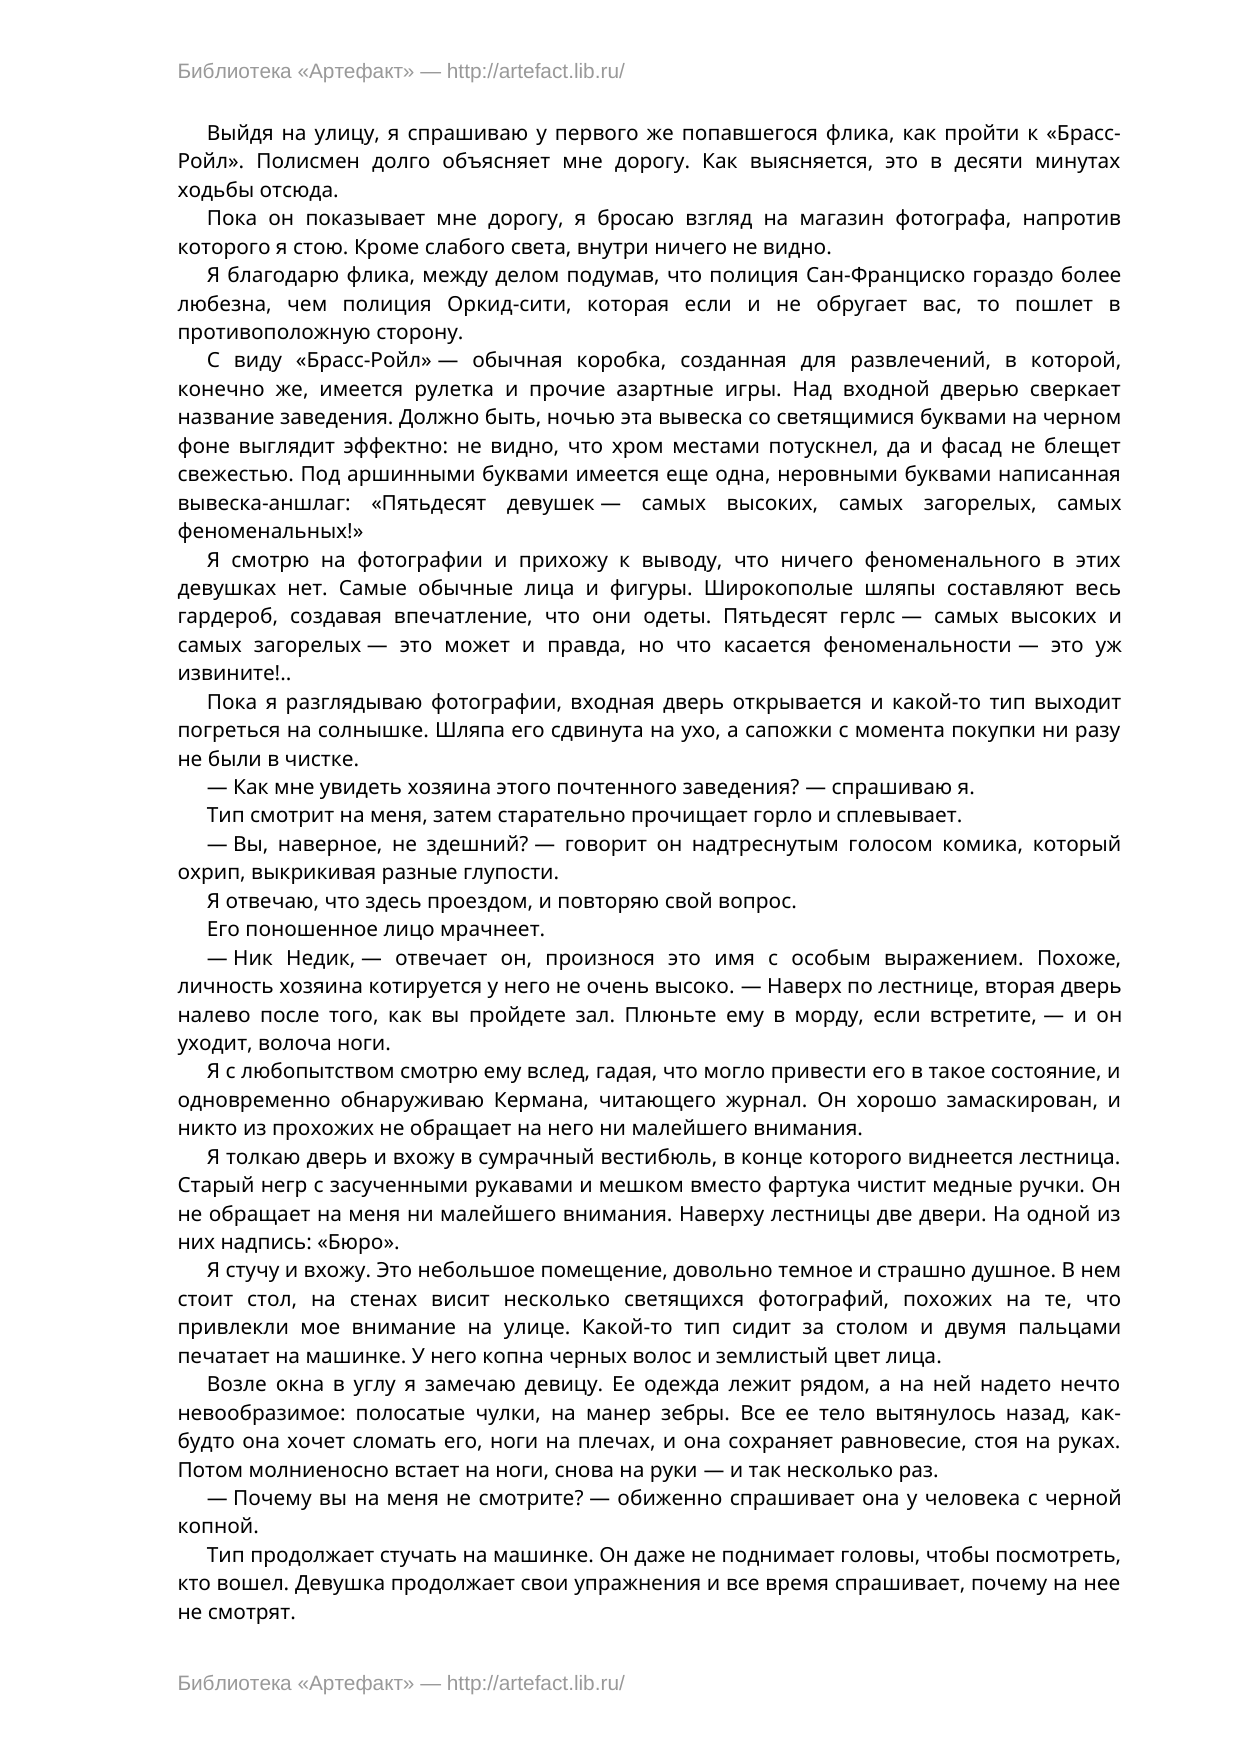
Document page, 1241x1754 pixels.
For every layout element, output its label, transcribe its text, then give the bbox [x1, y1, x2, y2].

text Его поношенное лицо мрачнеет. [177, 914, 1122, 943]
text Тип продолжает стучать на машинке. Он даже не поднимает головы, чтобы посмотреть, кто вошел. Девушка продолжает свои упражнения и все время спрашивает, почему на нее не смотрят. [177, 1540, 1122, 1625]
text Я благодарю флика, между делом подумав, что полиция Сан-Франциско гораздо более любезна, чем полиция Оркид-сити, которая если и не обругает вас, то пошлет в противоположную сторону. [177, 260, 1122, 346]
text Возле окна в углу я замечаю девицу. Ее одежда лежит рядом, а на ней надето нечто невообразимое: полосатые чулки, на манер зебры. Все ее тело вытянулось назад, как-будто она хочет сломать его, ноги на плечах, и она сохраняет равновесие, стоя на руках. Потом молниеносно встает на ноги, снова на руки — и так несколько раз. [177, 1369, 1122, 1483]
text — Как мне увидеть хозяина этого почтенного заведения? — спрашиваю я. [177, 772, 1122, 801]
text Выйдя на улицу, я спрашиваю у первого же попавшегося флика, как пройти к «Брасс-Ройл». Полисмен долго объясняет мне дорогу. Как выясняется, это в десяти минутах ходьбы отсюда. [177, 118, 1122, 203]
text Пока я разглядываю фотографии, входная дверь открывается и какой-то тип выходит погреться на солнышке. Шляпа его сдвинута на ухо, а сапожки с момента покупки ни разу не были в чистке. [177, 687, 1122, 772]
text — Вы, наверное, не здешний? — говорит он надтреснутым голосом комика, который охрип, выкрикивая разные глупости. [177, 829, 1122, 886]
text Я смотрю на фотографии и прихожу к выводу, что ничего феноменального в этих девушках нет. Самые обычные лица и фигуры. Широкополые шляпы составляют весь гардероб, создавая впечатление, что они одеты. Пятьдесят герлс — самых высоких и самых загорелых — это может и правда, но что касается феноменальности — это уж извините!.. [177, 545, 1122, 687]
text С виду «Брасс-Ройл» — обычная коробка, созданная для развлечений, в которой, конечно же, имеется рулетка и прочие азартные игры. Над входной дверью сверкает название заведения. Должно быть, ночью эта вывеска со светящимися буквами на черном фоне выглядит эффектно: не видно, что хром местами потускнел, да и фасад не блещет свежестью. Под аршинными буквами имеется еще одна, неровными буквами написанная вывеска-аншлаг: «Пятьдесят девушек — самых высоких, самых загорелых, самых феноменальных!» [177, 346, 1122, 545]
text Я стучу и вхожу. Это небольшое помещение, довольно темное и страшно душное. В нем стоит стол, на стенах висит несколько светящихся фотографий, похожих на те, что привлекли мое внимание на улице. Какой-то тип сидит за столом и двумя пальцами печатает на машинке. У него копна черных волос и землистый цвет лица. [177, 1256, 1122, 1369]
text Тип смотрит на меня, затем старательно прочищает горло и сплевывает. [177, 801, 1122, 829]
text Я толкаю дверь и вхожу в сумрачный вестибюль, в конце которого виднеется лестница. Старый негр с засученными рукавами и мешком вместо фартука чистит медные ручки. Он не обращает на меня ни малейшего внимания. Наверху лестницы две двери. На одной из них надпись: «Бюро». [177, 1142, 1122, 1256]
text — Ник Недик, — отвечает он, произнося это имя с особым выражением. Похоже, личность хозяина котируется у него не очень высоко. — Наверх по лестнице, вторая дверь налево после того, как вы пройдете зал. Плюньте ему в морду, если встретите, — и он уходит, волоча ноги. [177, 943, 1122, 1057]
text Пока он показывает мне дорогу, я бросаю взгляд на магазин фотографа, напротив которого я стою. Кроме слабого света, внутри ничего не видно. [177, 203, 1122, 260]
text — Почему вы на меня не смотрите? — обиженно спрашивает она у человека с черной копной. [177, 1483, 1122, 1540]
text Я отвечаю, что здесь проездом, и повторяю свой вопрос. [177, 886, 1122, 914]
text Я с любопытством смотрю ему вслед, гадая, что могло привести его в такое состояние, и одновременно обнаруживаю Кермана, читающего журнал. Он хорошо замаскирован, и никто из прохожих не обращает на него ни малейшего внимания. [177, 1057, 1122, 1142]
